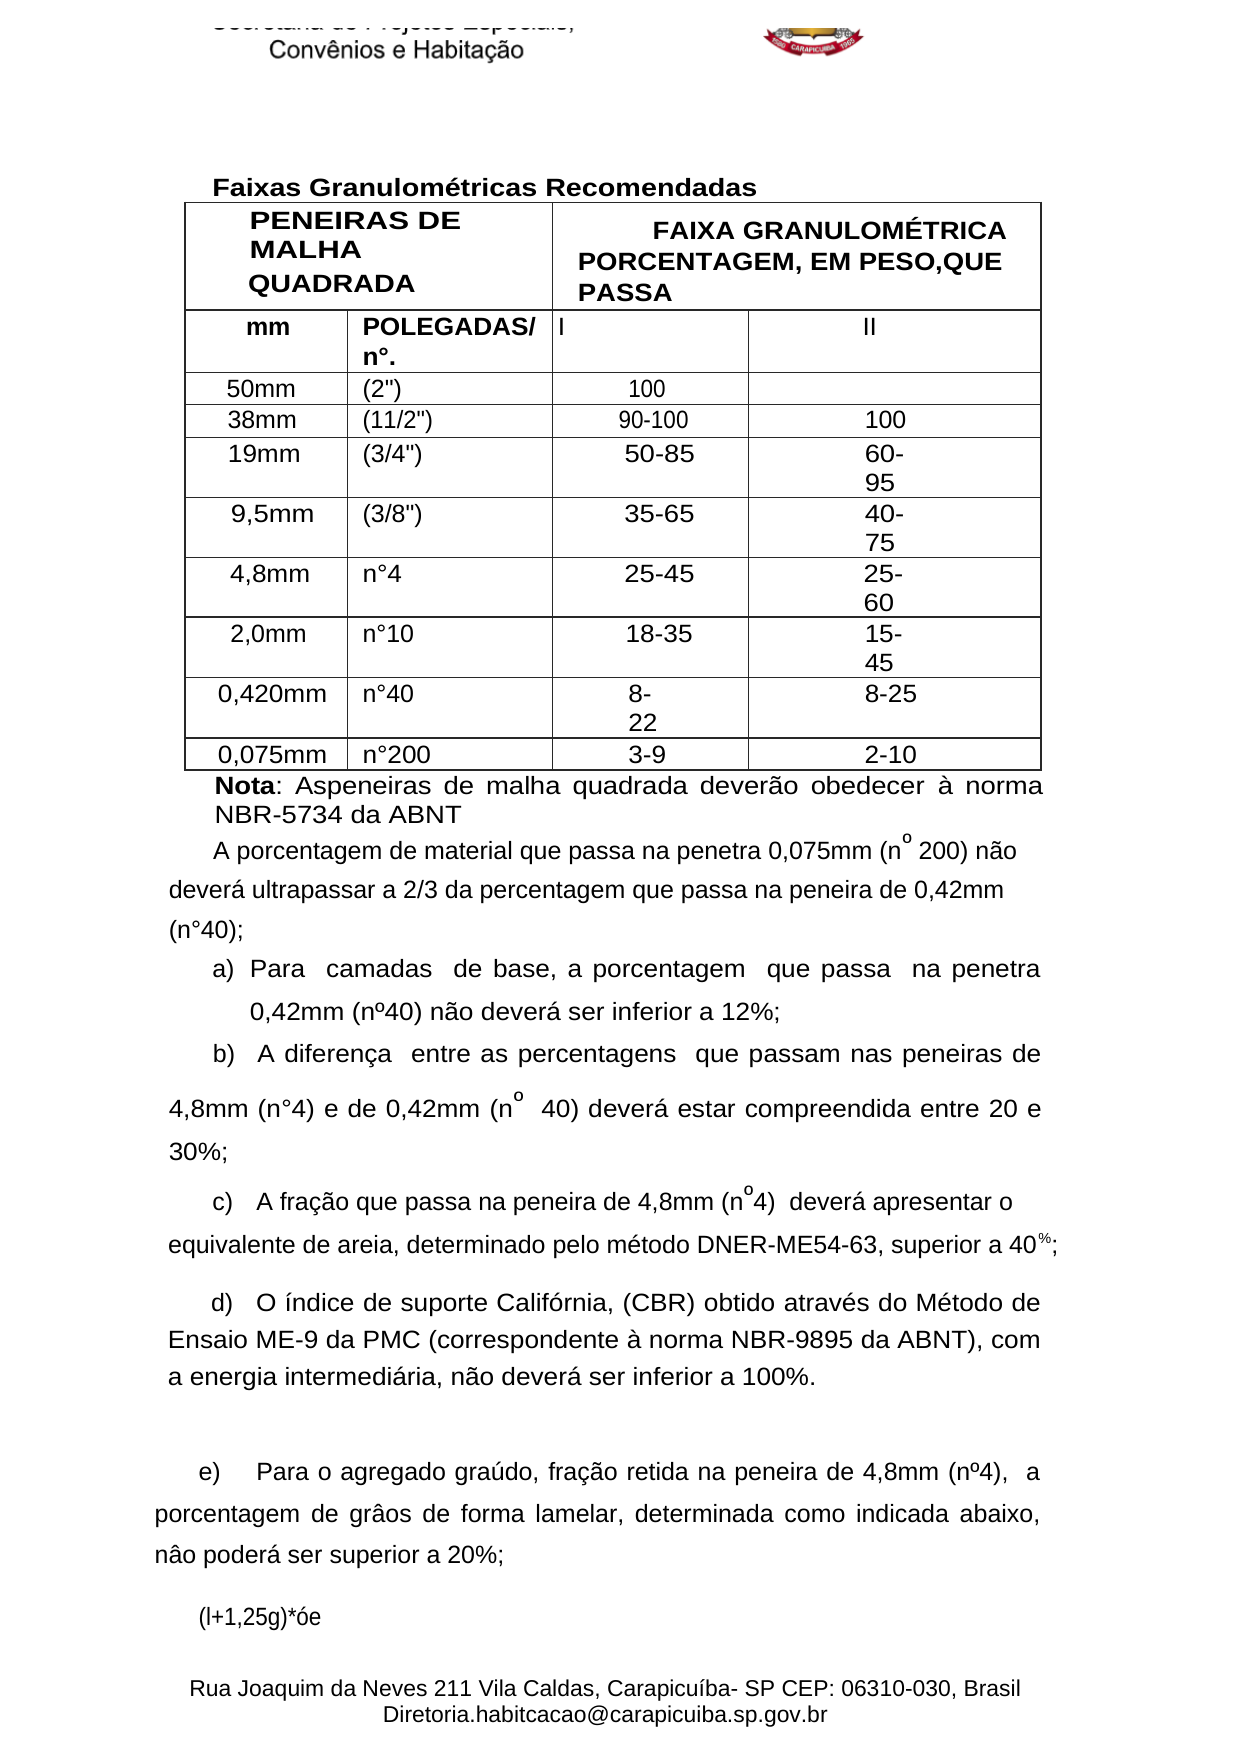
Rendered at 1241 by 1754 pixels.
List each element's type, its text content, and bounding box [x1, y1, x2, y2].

text A porcentagem de material que passa na penetra 0,075mm (nº 200) não deverá ultrapassar a 2/3 da percentagem que passa na peneira de 0,42mm (n°40); [168, 828, 1050, 943]
table_cell 19mm [186, 438, 347, 497]
table_cell 0,075mm [186, 739, 347, 769]
table_cell 15-45 [749, 618, 1040, 676]
list (l+1,25g)*óe [198, 1602, 1042, 1631]
table_cell 90-100 [553, 405, 748, 437]
text Faixas Granulométricas Recomendadas [212, 173, 1093, 202]
table_cell (3/4") [348, 438, 552, 497]
table_cell POLEGADAS/n°. [348, 311, 552, 371]
table_cell 50mm [186, 373, 347, 404]
list A fração que passa na peneira de 4,8mm (nº4) deverá apresentar o [212, 1180, 1093, 1216]
picture [162, 28, 1048, 73]
table_cell 38mm [186, 405, 347, 437]
table_cell (11/2") [348, 405, 552, 437]
table_cell 100 [749, 405, 1040, 437]
table_cell mm [186, 311, 347, 371]
table_cell 8-25 [749, 678, 1040, 737]
table_cell (3/8") [348, 498, 552, 557]
table_cell 100 [553, 373, 748, 404]
table_cell 18-35 [553, 618, 748, 676]
list A diferença entre as percentagens que passam nas peneiras de 4,8mm (n°4) e de 0,42mm (nº 40) deverá estar compreendida entre 20 e 30%; [168, 1039, 1043, 1166]
table_cell 25-60 [749, 558, 1040, 616]
table_cell (2") [348, 373, 552, 404]
table_cell 35-65 [553, 498, 748, 557]
table_cell n°10 [348, 618, 552, 676]
table_cell 50-85 [553, 438, 748, 497]
list Nota: Aspeneiras de malha quadrada deverão obedecer à norma NBR-5734 da ABNT [214, 771, 1043, 828]
table_cell 25-45 [553, 558, 748, 616]
table_cell II [749, 311, 1040, 371]
table_cell 2-10 [749, 739, 1040, 769]
table_header PENEIRAS DE MALHA QUADRADA [186, 203, 552, 309]
table_cell 9,5mm [186, 498, 347, 557]
table_cell 2,0mm [186, 618, 347, 676]
table_cell n°200 [348, 739, 552, 769]
table_cell 40-75 [749, 498, 1040, 557]
table_cell I [553, 311, 748, 371]
table_cell 60-95 [749, 438, 1040, 497]
text equivalente de areia, determinado pelo método DNER-ME54-63, superior a 40%; [168, 1230, 1093, 1259]
table_cell 4,8mm [186, 558, 347, 616]
list O índice de suporte Califórnia, (CBR) obtido através do Método de Ensaio ME-9 da PMC (correspondente à norma NBR-9895 da ABNT), com a energia intermediária, não deverá ser inferior a 100%. [168, 1288, 1042, 1391]
table_cell 0,420mm [186, 678, 347, 737]
table_cell n°4 [348, 558, 552, 616]
table_header FAIXA GRANULOMÉTRICA PORCENTAGEM, EM PESO,QUE PASSA [553, 203, 1040, 309]
list Para o agregado graúdo, fração retida na peneira de 4,8mm (nº4), a porcentagem de grâos de forma lamelar, determinada como indicada abaixo, nâo poderá ser superior a 20%; [154, 1457, 1042, 1569]
table_cell n°40 [348, 678, 552, 737]
table_cell 8-22 [553, 678, 748, 737]
table_cell [749, 373, 1040, 404]
list Para camadas de base, a porcentagem que passa na penetra 0,42mm (nº40) não deverá ser inferior a 12%; [212, 954, 1042, 1026]
table_cell 3-9 [553, 739, 748, 769]
